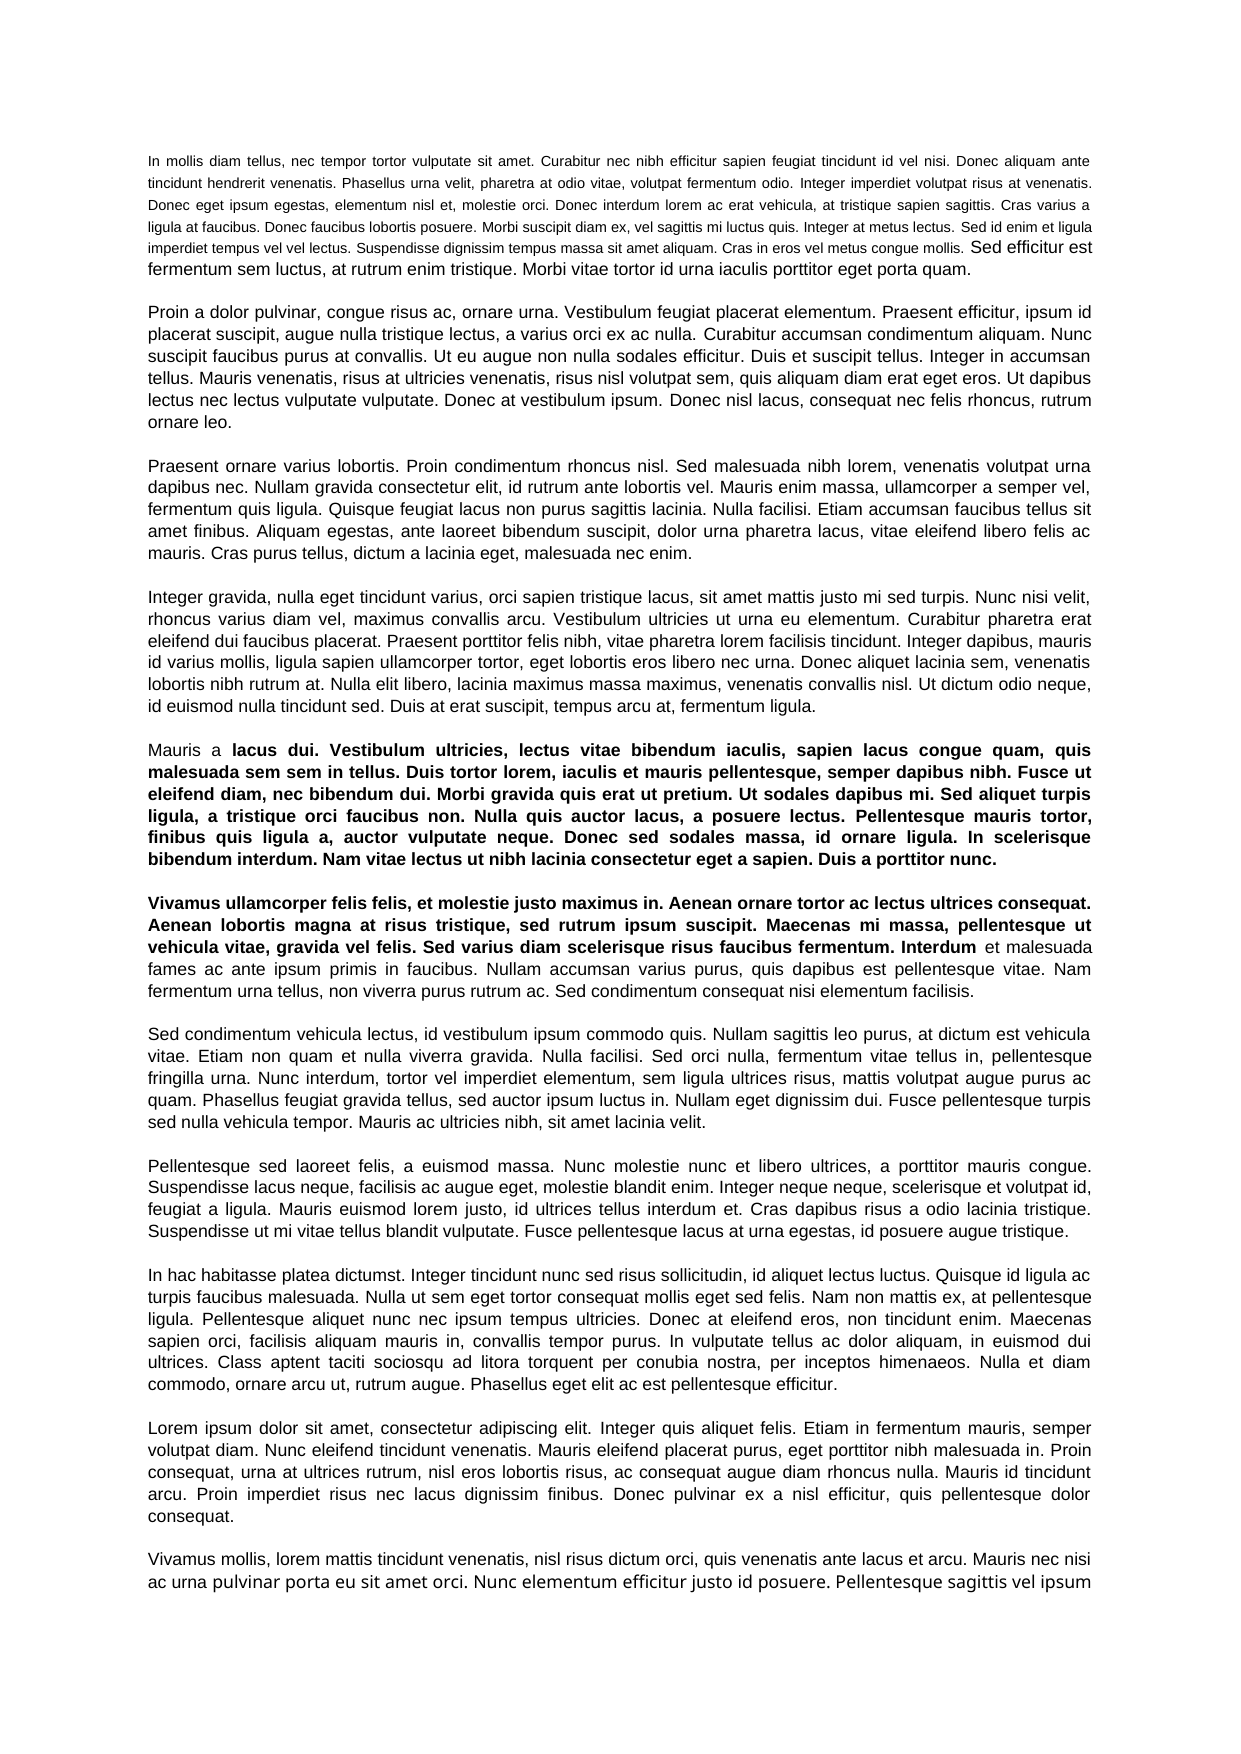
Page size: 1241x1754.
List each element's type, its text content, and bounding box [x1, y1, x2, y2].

text Sed condimentum vehicula lectus, id vestibulum ipsum commodo quis. Nullam sagittis leo purus, at dictum est vehicula vitae. Etiam non quam et nulla viverra gravida. Nulla facilisi. Sed orci nulla, fermentum vitae tellus in, pellentesque fringilla urna. Nunc interdum, tortor vel imperdiet elementum, sem ligula ultrices risus, mattis volutpat augue purus ac quam. Phasellus feugiat gravida tellus, sed auctor ipsum luctus in. Nullam eget dignissim dui. Fusce pellentesque turpis sed nulla vehicula tempor. Mauris ac ultricies nibh, sit amet lacinia velit. [148, 1023, 1093, 1132]
text Lorem ipsum dolor sit amet, consectetur adipiscing elit. Integer quis aliquet felis. Etiam in fermentum mauris, semper volutpat diam. Nunc eleifend tincidunt venenatis. Mauris eleifend placerat purus, eget porttitor nibh malesuada in. Proin consequat, urna at ultrices rutrum, nisl eros lobortis risus, ac consequat augue diam rhoncus nulla. Mauris id tincidunt arcu. Proin imperdiet risus nec lacus dignissim finibus. Donec pulvinar ex a nisl efficitur, quis pellentesque dolor consequat. [148, 1416, 1093, 1526]
text In mollis diam tellus, nec tempor tortor vulputate sit amet. Curabitur nec nibh efficitur sapien feugiat tincidunt id vel nisi. Donec aliquam ante tincidunt hendrerit venenatis. Phasellus urna velit, pharetra at odio vitae, volutpat fermentum odio. Integer imperdiet volutpat risus at venenatis. Donec eget ipsum egestas, elementum nisl et, molestie orci. Donec interdum lorem ac erat vehicula, at tristique sapien sagittis. Cras varius a ligula at faucibus. Donec faucibus lobortis posuere. Morbi suscipit diam ex, vel sagittis mi luctus quis. Integer at metus lectus. Sed id enim et ligula imperdiet tempus vel vel lectus. Suspendisse dignissim tempus massa sit amet aliquam. Cras in eros vel metus congue mollis. Sed efficitur est fermentum sem luctus, at rutrum enim tristique. Morbi vitae tortor id urna iaculis porttitor eget porta quam. [148, 148, 1093, 279]
text Mauris a lacus dui. Vestibulum ultricies, lectus vitae bibendum iaculis, sapien lacus congue quam, quis malesuada sem sem in tellus. Duis tortor lorem, iaculis et mauris pellentesque, semper dapibus nibh. Fusce ut eleifend diam, nec bibendum dui. Morbi gravida quis erat ut pretium. Ut sodales dapibus mi. Sed aliquet turpis ligula, a tristique orci faucibus non. Nulla quis auctor lacus, a posuere lectus. Pellentesque mauris tortor, finibus quis ligula a, auctor vulputate neque. Donec sed sodales massa, id ornare ligula. In scelerisque bibendum interdum. Nam vitae lectus ut nibh lacinia consectetur eget a sapien. Duis a porttitor nunc. [148, 738, 1093, 869]
text Praesent ornare varius lobortis. Proin condimentum rhoncus nisl. Sed malesuada nibh lorem, venenatis volutpat urna dapibus nec. Nullam gravida consectetur elit, id rutrum ante lobortis vel. Mauris enim massa, ullamcorper a semper vel, fermentum quis ligula. Quisque feugiat lacus non purus sagittis lacinia. Nulla facilisi. Etiam accumsan faucibus tellus sit amet finibus. Aliquam egestas, ante laoreet bibendum suscipit, dolor urna pharetra lacus, vitae eleifend libero felis ac mauris. Cras purus tellus, dictum a lacinia eget, malesuada nec enim. [148, 454, 1093, 563]
text In hac habitasse platea dictumst. Integer tincidunt nunc sed risus sollicitudin, id aliquet lectus luctus. Quisque id ligula ac turpis faucibus malesuada. Nulla ut sem eget tortor consequat mollis eget sed felis. Nam non mattis ex, at pellentesque ligula. Pellentesque aliquet nunc nec ipsum tempus ultricies. Donec at eleifend eros, non tincidunt enim. Maecenas sapien orci, facilisis aliquam mauris in, convallis tempor purus. In vulputate tellus ac dolor aliquam, in euismod dui ultrices. Class aptent taciti sociosqu ad litora torquent per conubia nostra, per inceptos himenaeos. Nulla et diam commodo, ornare arcu ut, rutrum augue. Phasellus eget elit ac est pellentesque efficitur. [148, 1263, 1093, 1394]
text Pellentesque sed laoreet felis, a euismod massa. Nunc molestie nunc et libero ultrices, a porttitor mauris congue. Suspendisse lacus neque, facilisis ac augue eget, molestie blandit enim. Integer neque neque, scelerisque et volutpat id, feugiat a ligula. Mauris euismod lorem justo, id ultrices tellus interdum et. Cras dapibus risus a odio lacinia tristique. Suspendisse ut mi vitae tellus blandit vulputate. Fusce pellentesque lacus at urna egestas, id posuere augue tristique. [148, 1154, 1093, 1241]
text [148, 1548, 1093, 1594]
text Vivamus ullamcorper felis felis, et molestie justo maximus in. Aenean ornare tortor ac lectus ultrices consequat. Aenean lobortis magna at risus tristique, sed rutrum ipsum suscipit. Maecenas mi massa, pellentesque ut vehicula vitae, gravida vel felis. Sed varius diam scelerisque risus faucibus fermentum. Interdum et malesuada fames ac ante ipsum primis in faucibus. Nullam accumsan varius purus, quis dapibus est pellentesque vitae. Nam fermentum urna tellus, non viverra purus rutrum ac. Sed condimentum consequat nisi elementum facilisis. [148, 891, 1093, 1001]
text Proin a dolor pulvinar, congue risus ac, ornare urna. Vestibulum feugiat placerat elementum. Praesent efficitur, ipsum id placerat suscipit, augue nulla tristique lectus, a varius orci ex ac nulla. Curabitur accumsan condimentum aliquam. Nunc suscipit faucibus purus at convallis. Ut eu augue non nulla sodales efficitur. Duis et suscipit tellus. Integer in accumsan tellus. Mauris venenatis, risus at ultricies venenatis, risus nisl volutpat sem, quis aliquam diam erat eget eros. Ut dapibus lectus nec lectus vulputate vulputate. Donec at vestibulum ipsum. Donec nisl lacus, consequat nec felis rhoncus, rutrum ornare leo. [148, 301, 1093, 432]
text Integer gravida, nulla eget tincidunt varius, orci sapien tristique lacus, sit amet mattis justo mi sed turpis. Nunc nisi velit, rhoncus varius diam vel, maximus convallis arcu. Vestibulum ultricies ut urna eu elementum. Curabitur pharetra erat eleifend dui faucibus placerat. Praesent porttitor felis nibh, vitae pharetra lorem facilisis tincidunt. Integer dapibus, mauris id varius mollis, ligula sapien ullamcorper tortor, eget lobortis eros libero nec urna. Donec aliquet lacinia sem, venenatis lobortis nibh rutrum at. Nulla elit libero, lacinia maximus massa maximus, venenatis convallis nisl. Ut dictum odio neque, id euismod nulla tincidunt sed. Duis at erat suscipit, tempus arcu at, fermentum ligula. [148, 585, 1093, 716]
